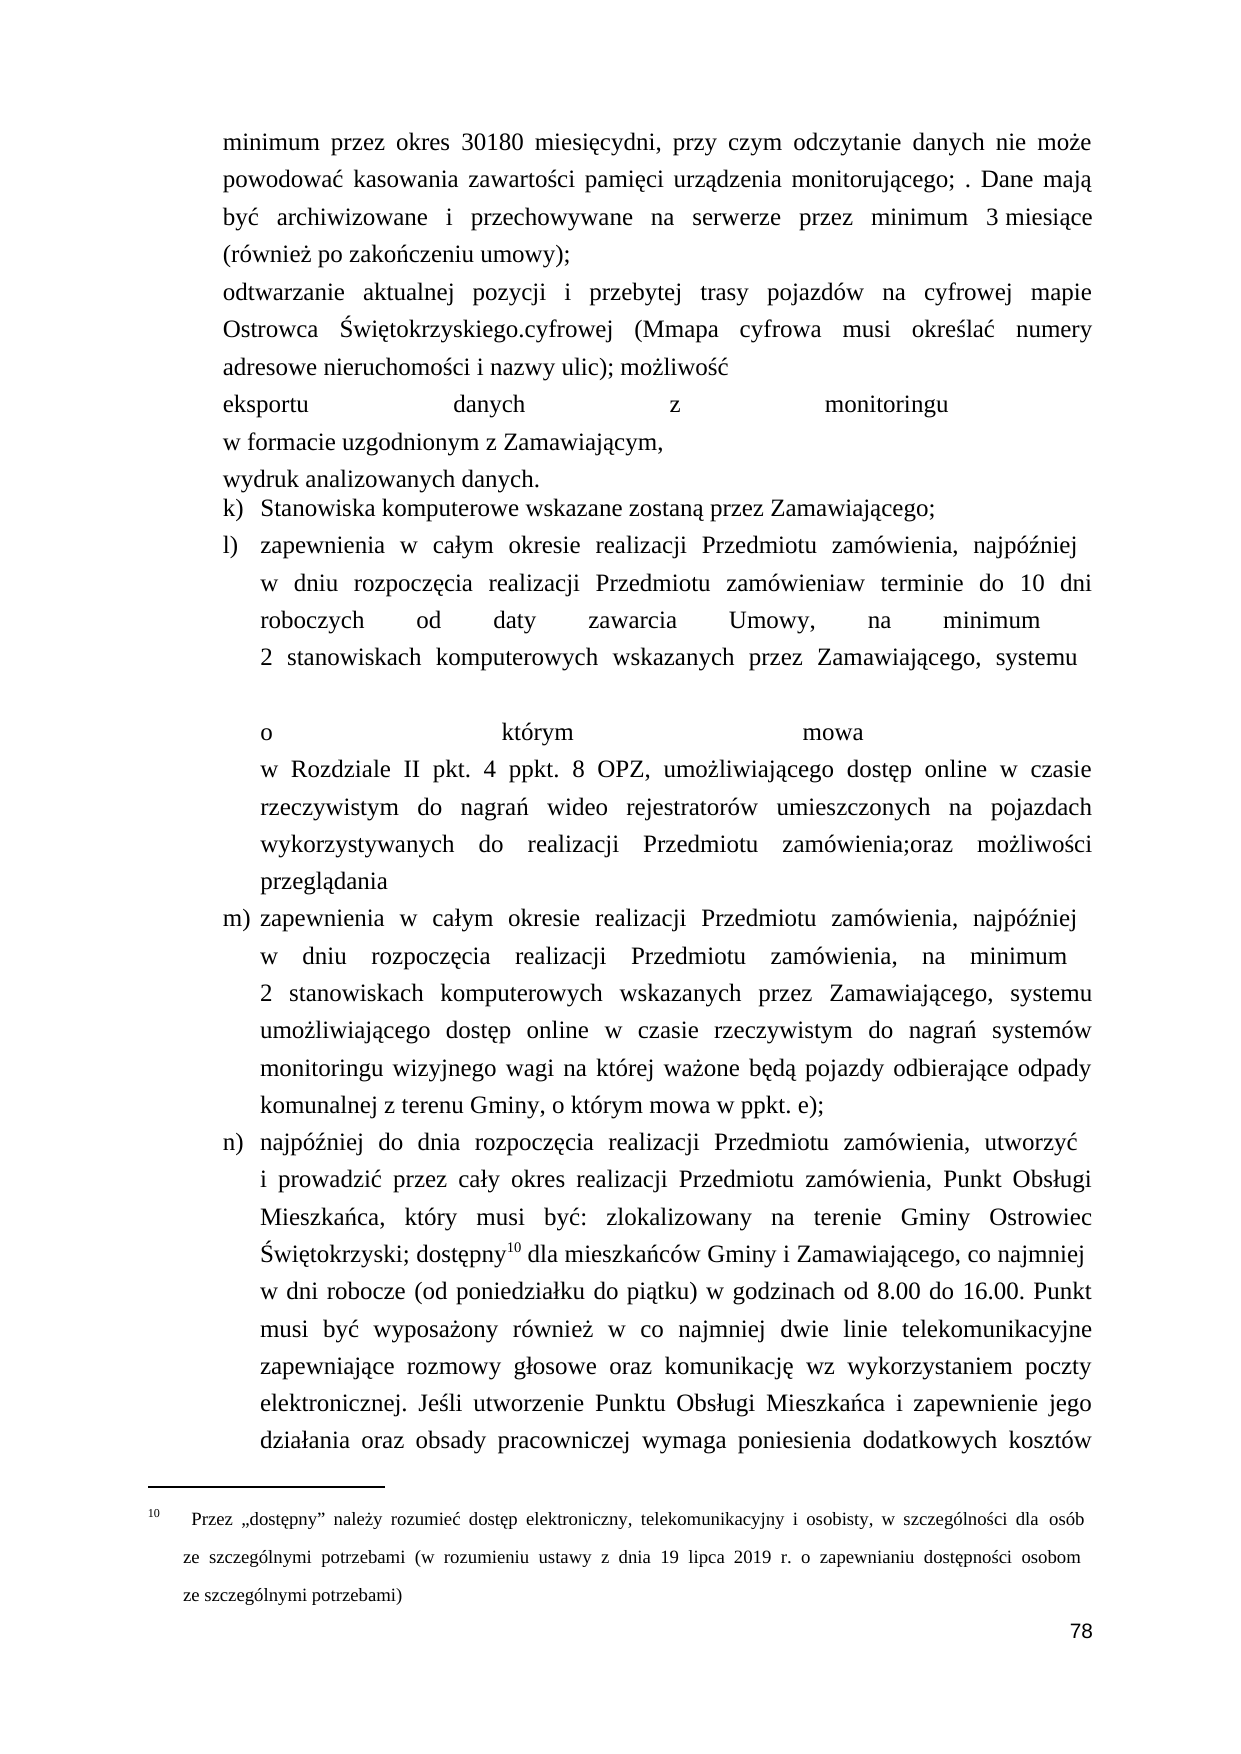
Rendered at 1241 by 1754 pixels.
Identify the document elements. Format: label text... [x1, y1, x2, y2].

list odtwarzanie aktualnej pozycji i przebytej trasy pojazdów na mapieapa cyfrowa określa numery adresowe nieruchomości i nazwy ulic; [223, 268, 1093, 381]
list eksport danych z monitoringu w formacie uzgodnionym z Zamawiającym, [223, 381, 1093, 456]
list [223, 118, 1093, 268]
list ; [223, 493, 1093, 522]
list wydruk analizowanych danych [223, 456, 1093, 493]
